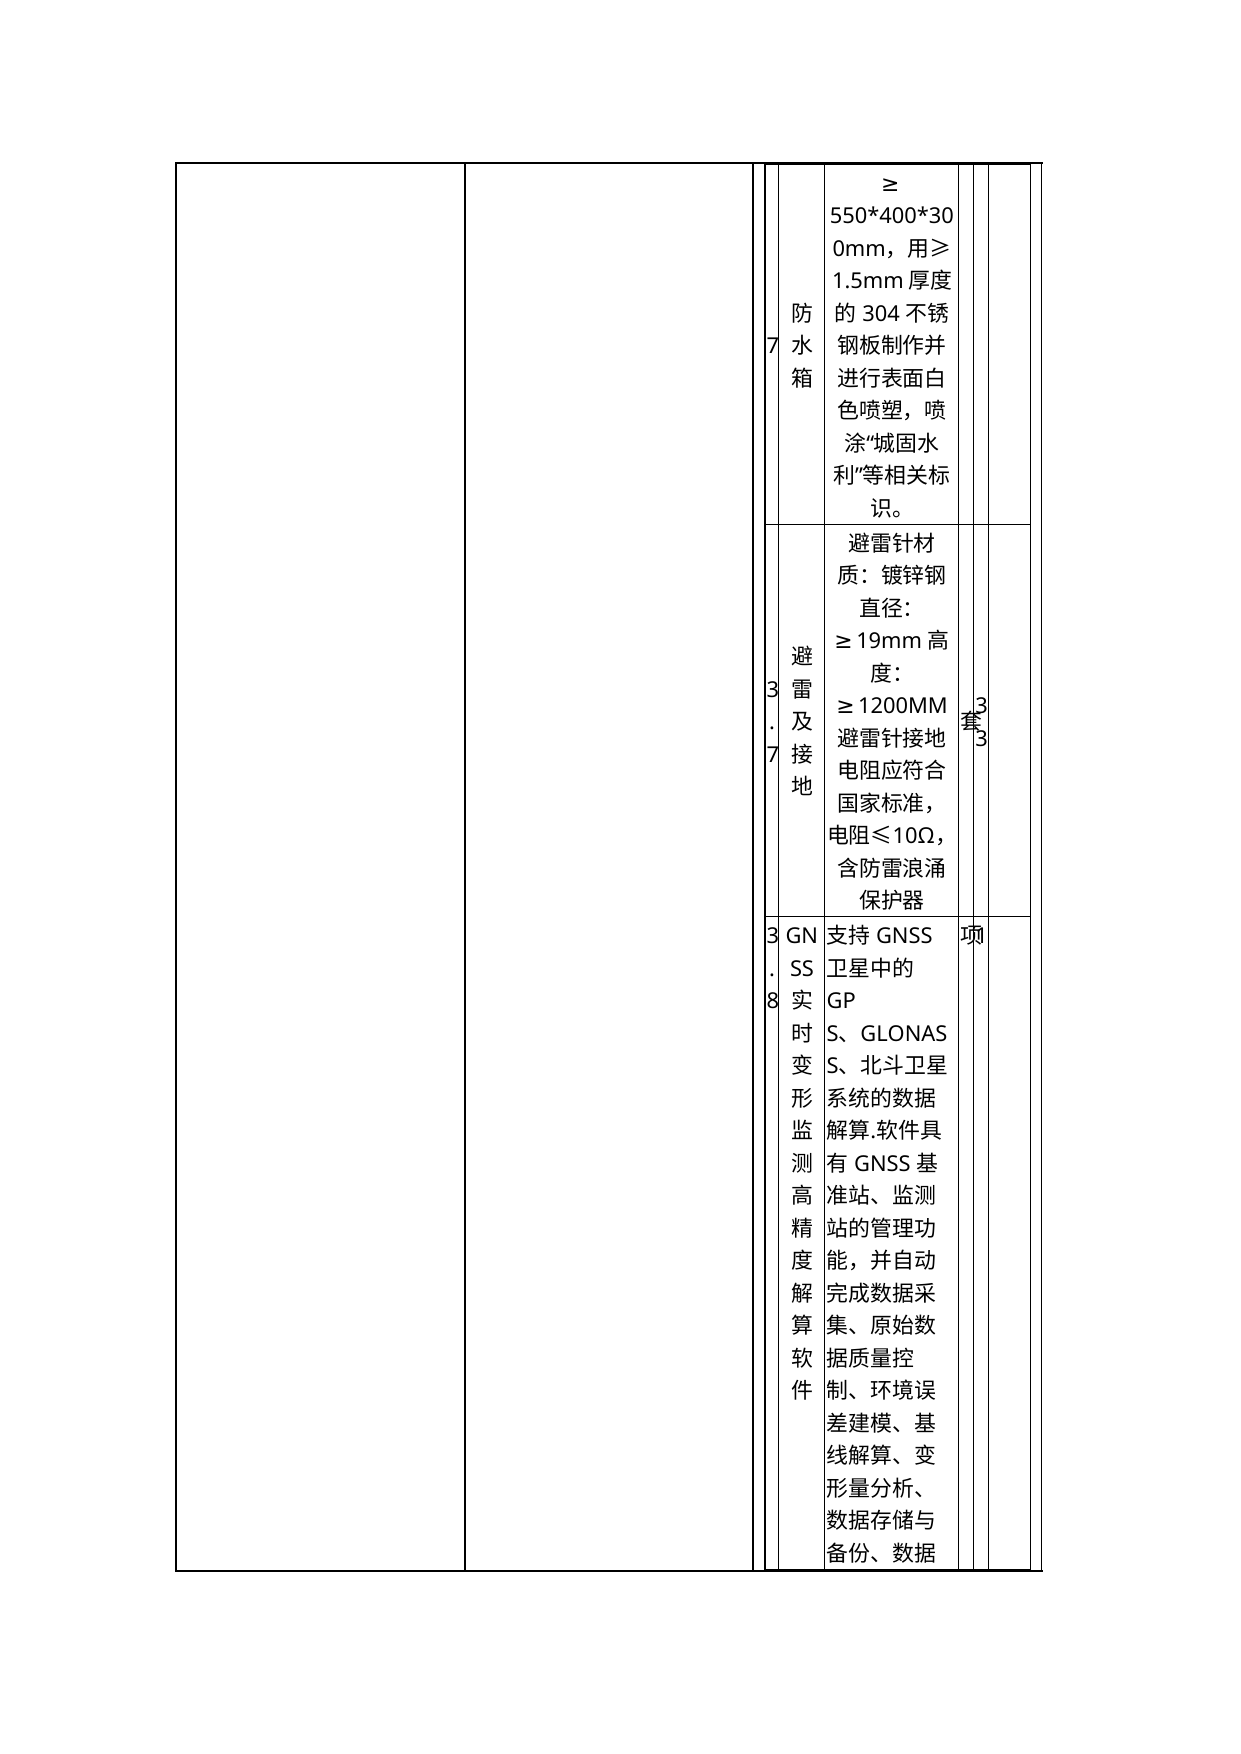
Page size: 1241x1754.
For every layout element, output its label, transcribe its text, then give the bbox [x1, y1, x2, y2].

table_cell [766, 917, 778, 1569]
table_cell [825, 165, 958, 524]
table_cell [779, 917, 824, 1569]
table_cell [989, 917, 1030, 1569]
table_cell 3 [177, 164, 464, 1570]
table_cell [974, 917, 988, 1569]
table_cell [766, 165, 778, 524]
table_cell [466, 164, 752, 1570]
table_cell [1031, 164, 1041, 1570]
table_cell [959, 917, 973, 1569]
table_cell [779, 525, 824, 916]
table_cell [959, 165, 973, 524]
table_cell [779, 165, 824, 524]
table_cell [974, 525, 988, 916]
table_cell [825, 525, 958, 916]
table_cell [825, 917, 958, 1569]
table_cell [959, 525, 973, 916]
table_cell [989, 165, 1030, 524]
table_cell [754, 164, 764, 1570]
table_cell [974, 165, 988, 524]
table_cell [766, 525, 778, 916]
table_cell [989, 525, 1030, 916]
